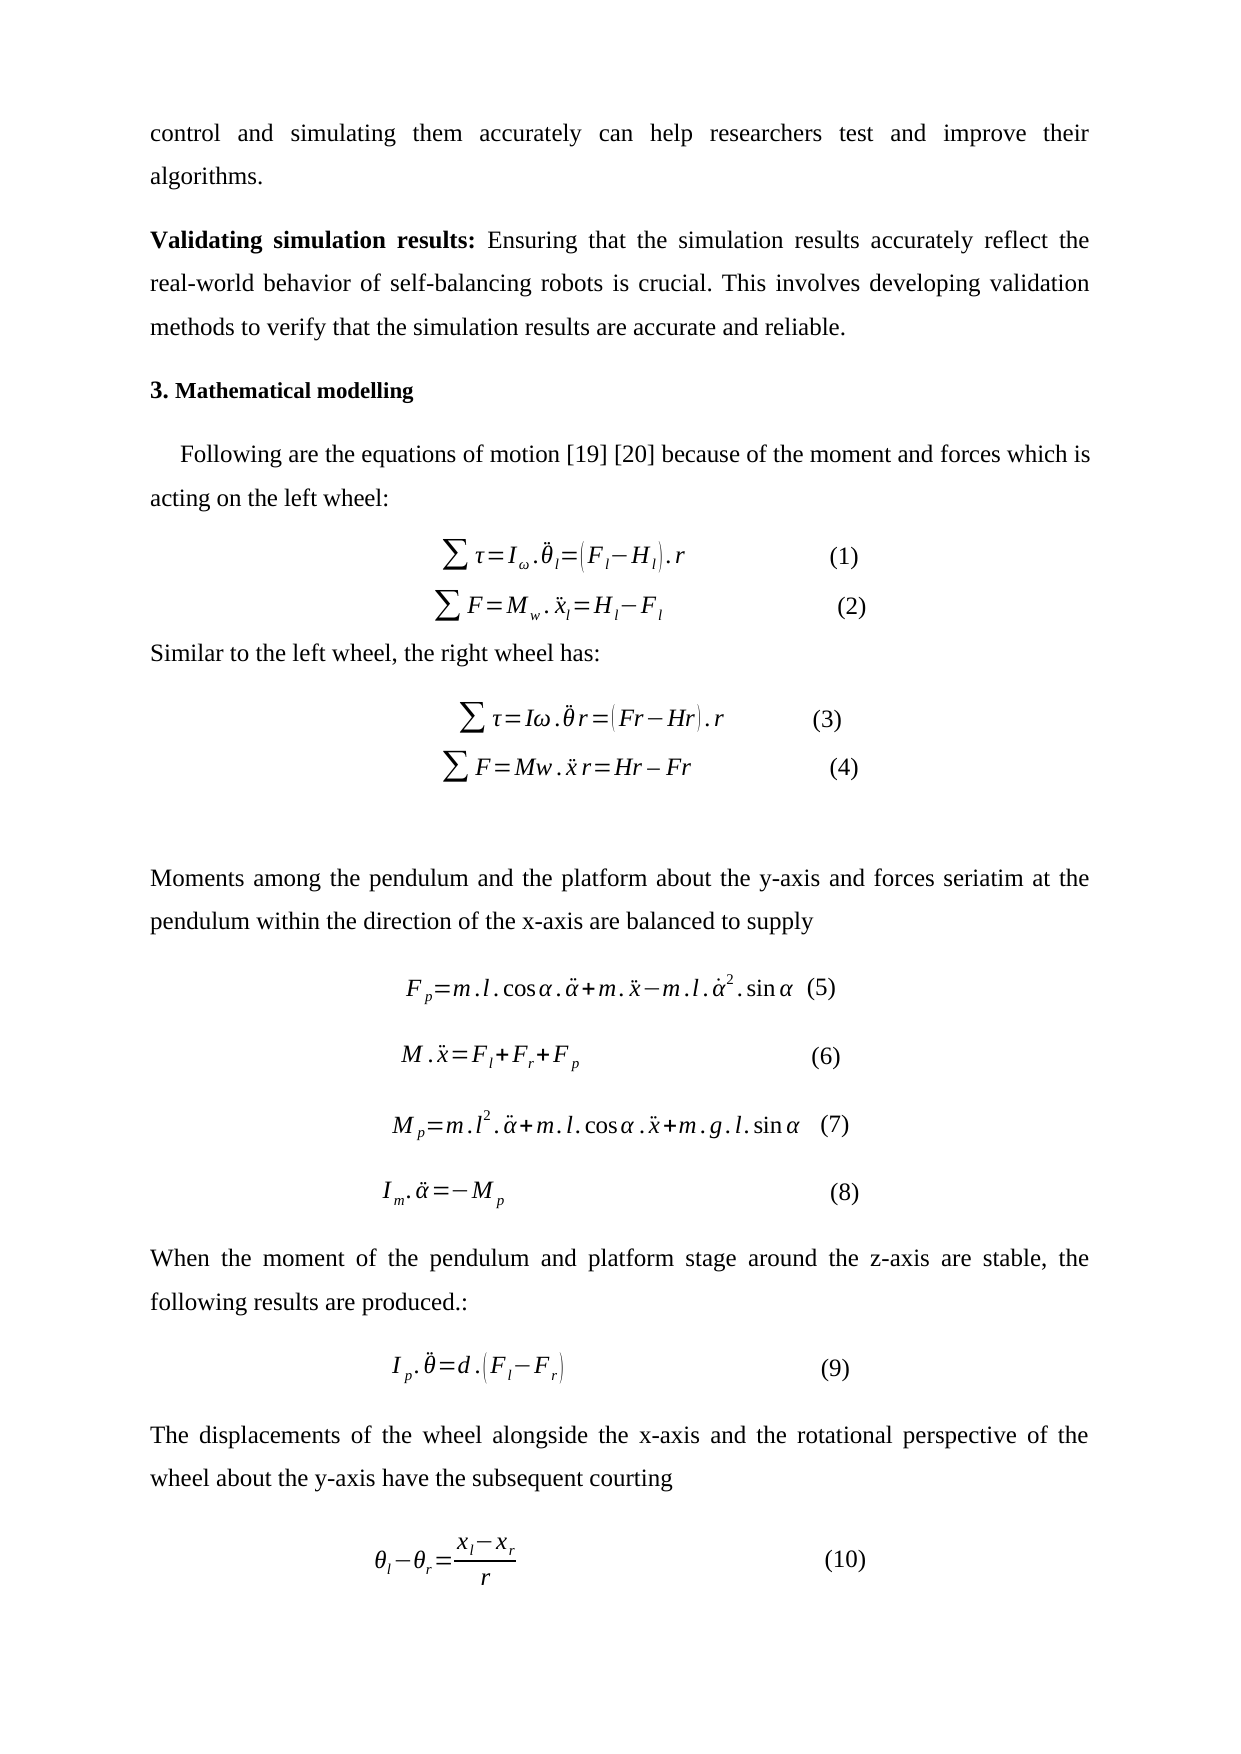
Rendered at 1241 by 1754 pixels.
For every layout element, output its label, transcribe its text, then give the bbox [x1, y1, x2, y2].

list (4) [209, 750, 1090, 785]
list (1) [209, 538, 1090, 574]
text Similar to the left wheel, the right wheel has: [150, 638, 1090, 667]
text Validating simulation results: Ensuring that the simulation results accurately reflect the real-world behavior of self-balancing robots is crucial. This involves developing validation methods to verify that the simulation results are accurate and reliable. [150, 225, 1090, 340]
list (2) [209, 589, 1090, 623]
text (8) [150, 1177, 1090, 1208]
text When the moment of the pendulum and platform stage around the z-axis are stable, the following results are produced.: [150, 1243, 1090, 1315]
text (9) [150, 1351, 1090, 1385]
text (5) [150, 970, 1090, 1005]
list (3) [209, 702, 1090, 736]
text Moments among the pendulum and the platform about the y-axis and forces seriatim at the pendulum within the direction of the x-axis are balanced to supply [150, 863, 1090, 935]
text (7) [150, 1107, 1090, 1142]
text 3. Mathematical modelling [150, 376, 1090, 404]
text The displacements of the wheel alongside the x-axis and the rotational perspective of the wheel about the y-axis have the subsequent courting [150, 1420, 1090, 1492]
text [150, 118, 1090, 190]
text (6) [150, 1040, 1090, 1072]
text Following are the equations of motion [19] [20] because of the moment and forces which is acting on the left wheel: [150, 439, 1090, 511]
text (10) [150, 1527, 1090, 1590]
